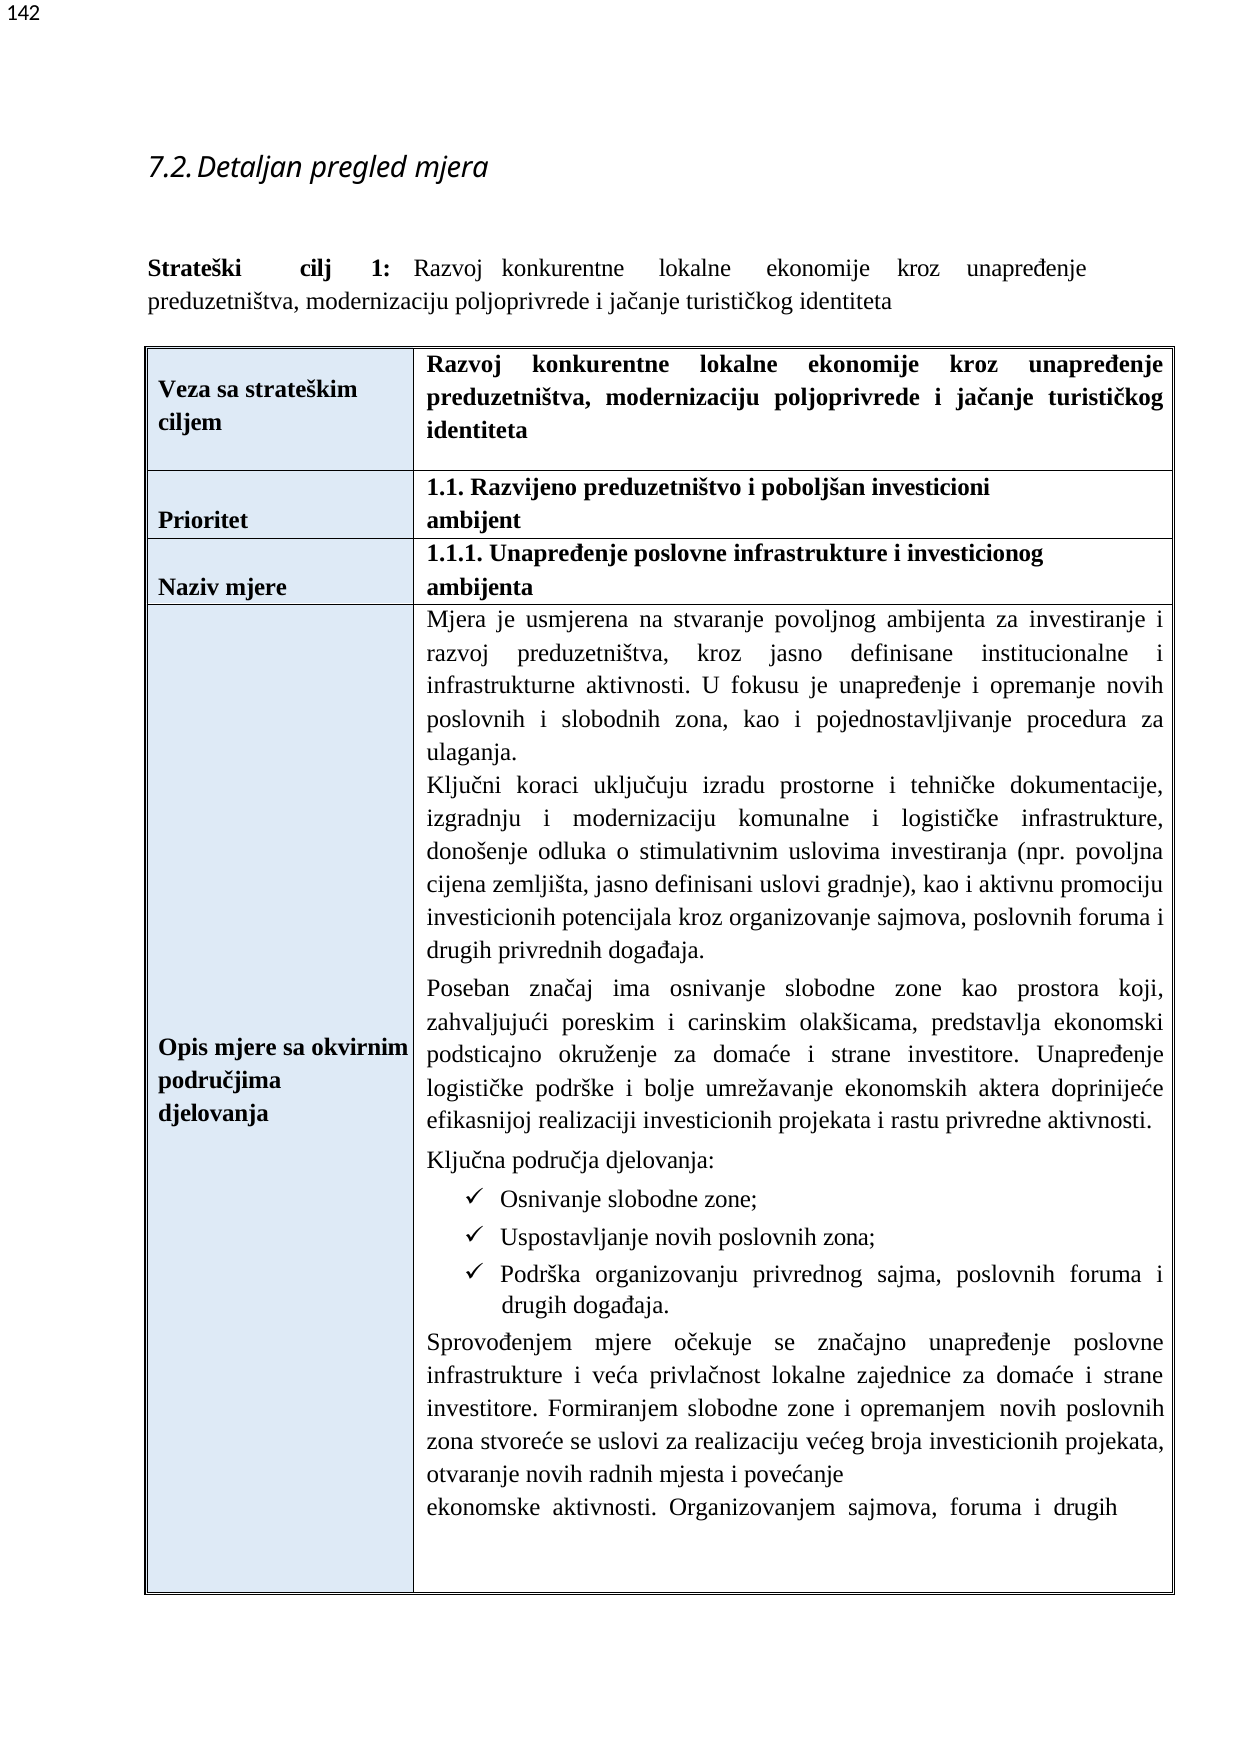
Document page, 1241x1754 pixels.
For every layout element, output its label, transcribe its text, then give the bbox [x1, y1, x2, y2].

subtitle Detaljan pregled mjera [147, 146, 1196, 186]
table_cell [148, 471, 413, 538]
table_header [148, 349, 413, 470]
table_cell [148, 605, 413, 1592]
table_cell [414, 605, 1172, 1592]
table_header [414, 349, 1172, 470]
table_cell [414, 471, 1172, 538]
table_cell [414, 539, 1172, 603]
text Strateški cilj 1: Razvoj konkurentne lokalne ekonomije kroz unapređenje preduzetništva, modernizaciju poljoprivrede i jačanje turističkog identiteta [147, 253, 1092, 315]
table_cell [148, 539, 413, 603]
